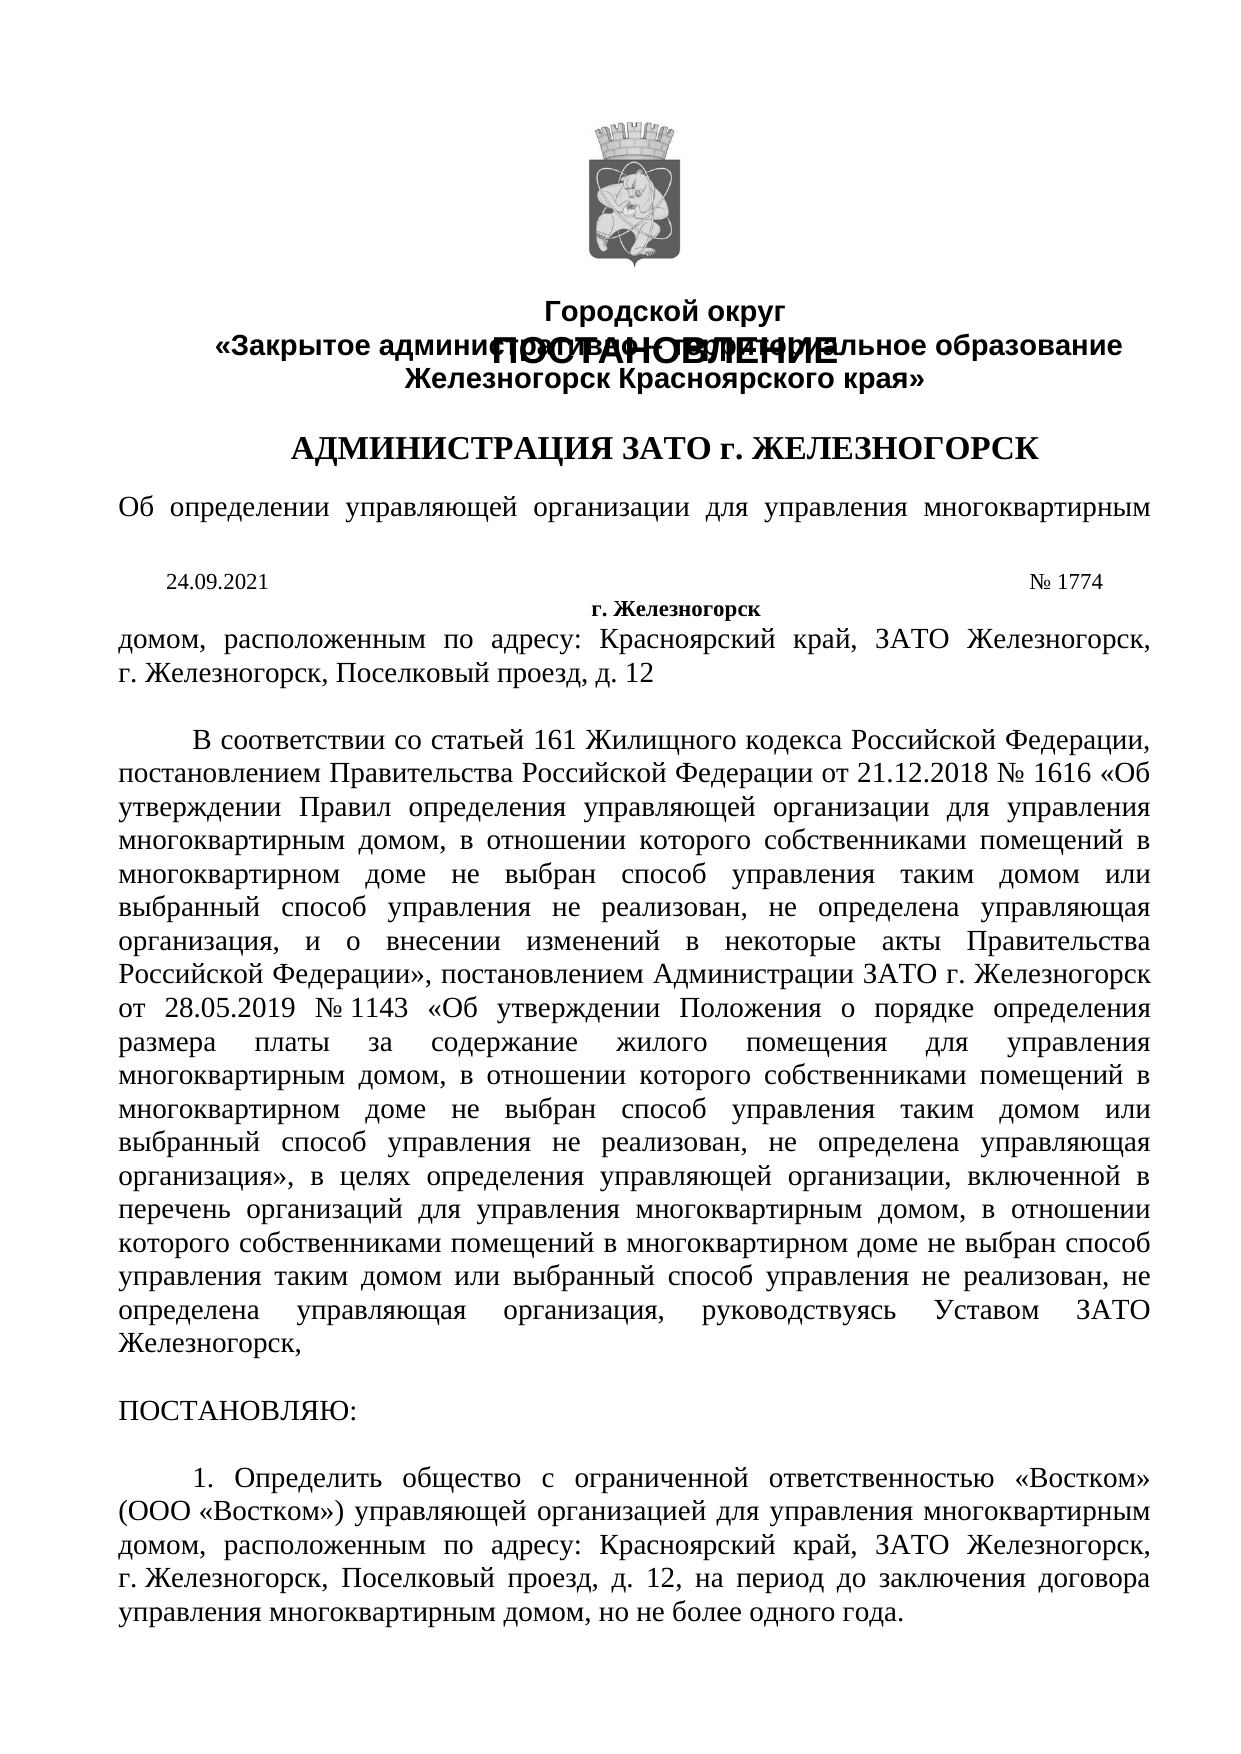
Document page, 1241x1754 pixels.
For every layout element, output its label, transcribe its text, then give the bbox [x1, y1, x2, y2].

title 1. Определить общество с ограниченной ответственностью «Востком» (ООО «Востком») управляющей организацией для управления многоквартирным домом, расположенным по адресу: Красноярский край, ЗАТО Железногорск, г. Железногорск, Поселковый проезд, д. 12, на период до заключения договора управления многоквартирным домом, но не более одного года. [118, 1460, 1152, 1627]
text ПОСТАНОВЛЕНИЕ [149, 328, 1180, 371]
text Городской округ [149, 294, 1180, 328]
title Об определении управляющей организации для управления многоквартирным домом, расположенным по адресу: Красноярский край, ЗАТО Железногорск, г. Железногорск, Поселковый проезд, д. 12 [118, 380, 1152, 688]
text «Закрытое административно – территориальное образование Железногорск Красноярского края» [149, 371, 1180, 395]
text В соответствии со статьей 161 Жилищного кодекса Российской Федерации, постановлением Правительства Российской Федерации от 21.12.2018 № 1616 «Об утверждении Правил определения управляющей организации для управления многоквартирным домом, в отношении которого собственниками помещений в многоквартирном доме не выбран способ управления таким домом или выбранный способ управления не реализован, не определена управляющая организация, и о внесении изменений в некоторые акты Правительства Российской Федерации», постановлением Администрации ЗАТО г. Железногорск от 28.05.2019 № 1143 «Об утверждении Положения о порядке определения размера платы за содержание жилого помещения для управления многоквартирным домом, в отношении которого собственниками помещений в многоквартирном доме не выбран способ управления таким домом или выбранный способ управления не реализован, не определена управляющая организация», в целях определения управляющей организации, включенной в перечень организаций для управления многоквартирным домом, в отношении которого собственниками помещений в многоквартирном доме не выбран способ управления таким домом или выбранный способ управления не реализован, не определена управляющая организация, руководствуясь Уставом ЗАТО Железногорск, [118, 722, 1152, 1359]
subtitle АДМИНИСТРАЦИЯ ЗАТО г. ЖЕЛЕЗНОГОРСК [149, 428, 1180, 467]
text г. Железногорск [166, 595, 1186, 621]
text 24.09.2021 № 1774 [166, 568, 1186, 595]
title ПОСТАНОВЛЯЮ: [118, 1393, 1152, 1426]
